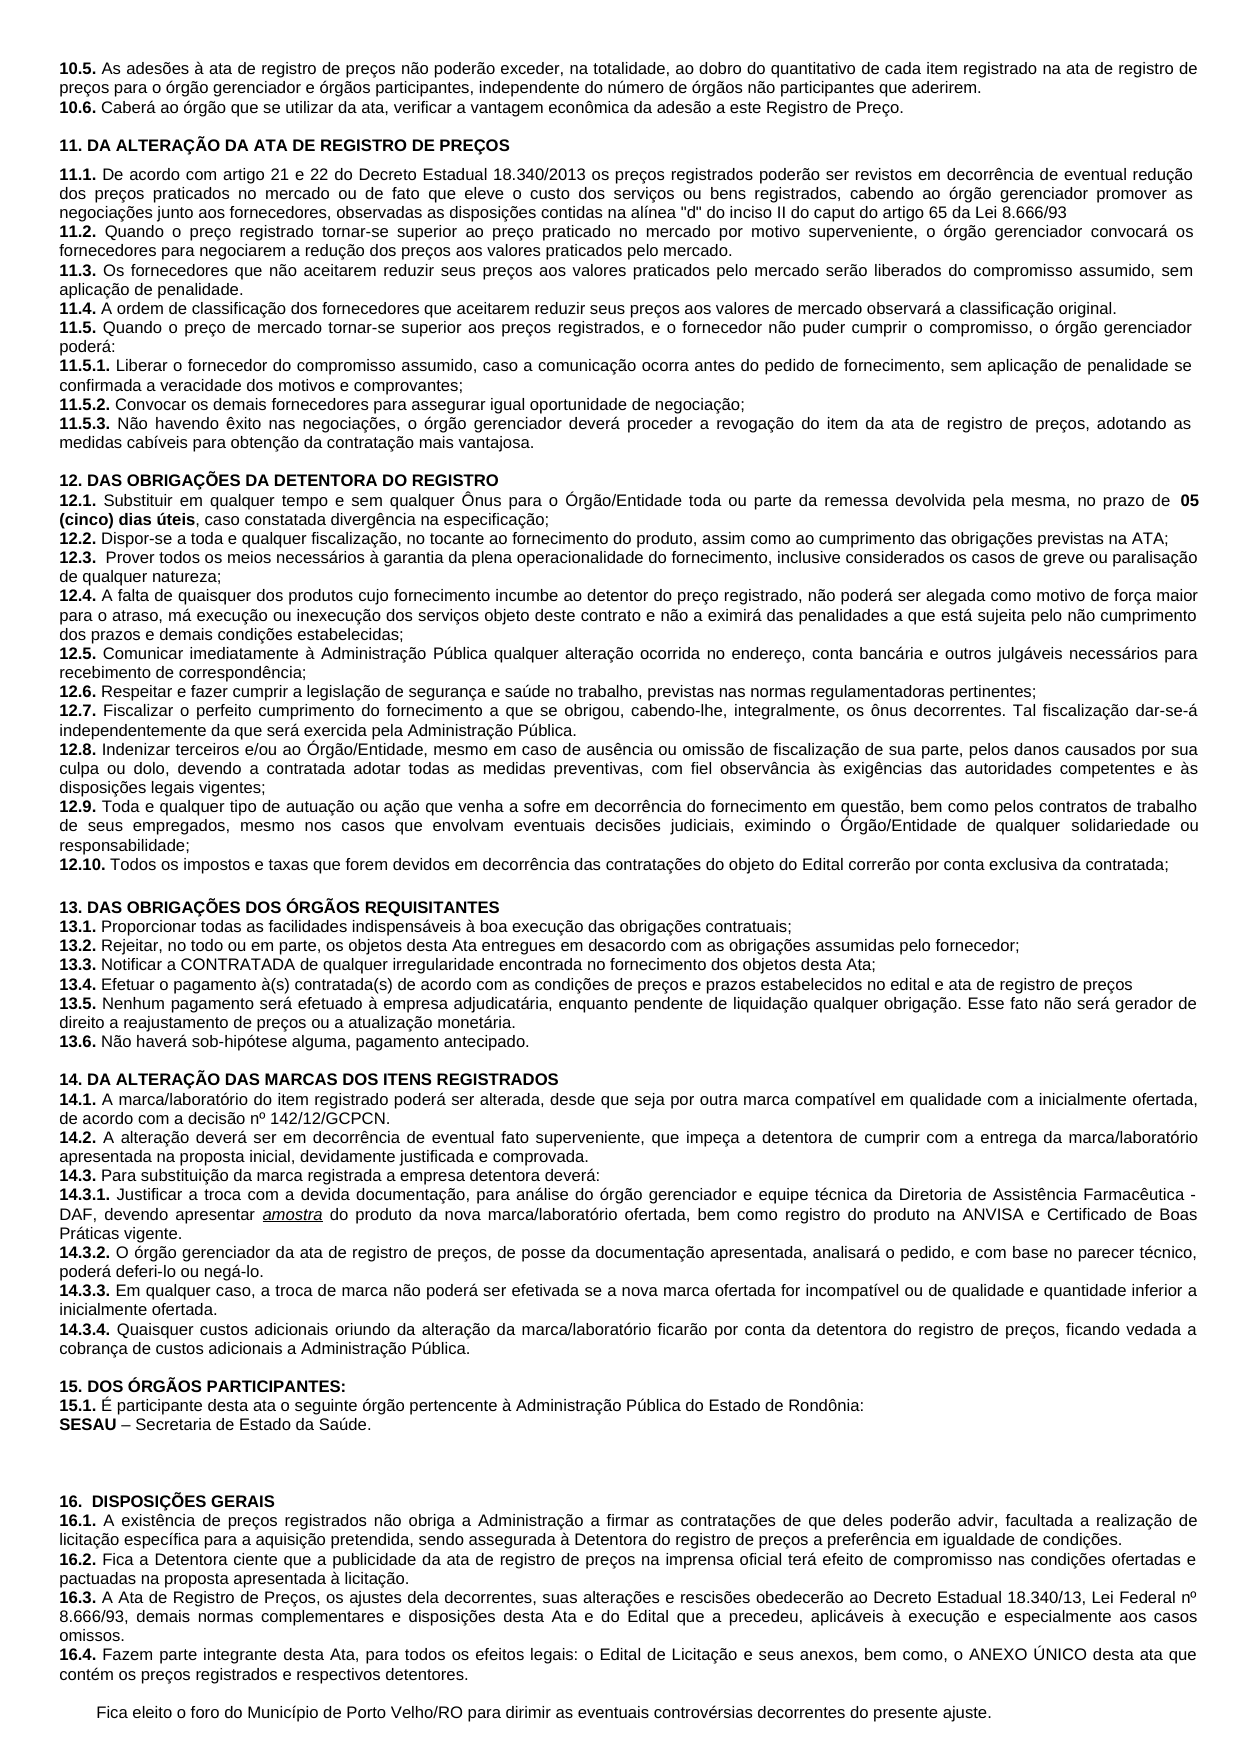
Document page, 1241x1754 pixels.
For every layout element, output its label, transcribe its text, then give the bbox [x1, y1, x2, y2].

text 11.1. De acordo com artigo 21 e 22 do Decreto Estadual 18.340/2013 os preços registrados poderão ser revistos em decorrência de eventual redução dos preços praticados no mercado ou de fato que eleve o custo dos serviços ou bens registrados, cabendo ao órgão gerenciador promover as negociações junto aos fornecedores, observadas as disposições contidas na alínea "d" do inciso II do caput do artigo 65 da Lei 8.666/93 [59, 164, 1194, 222]
text SESAU – Secretaria de Estado da Saúde. [59, 1415, 1199, 1434]
text 11.2. Quando o preço registrado tornar-se superior ao preço praticado no mercado por motivo superveniente, o órgão gerenciador convocará os fornecedores para negociarem a redução dos preços aos valores praticados pelo mercado. [59, 222, 1194, 260]
text 11.5. Quando o preço de mercado tornar-se superior aos preços registrados, e o fornecedor não puder cumprir o compromisso, o órgão gerenciador poderá: [59, 318, 1194, 356]
text 11.5.2. Convocar os demais fornecedores para assegurar igual oportunidade de negociação; [59, 394, 1194, 414]
text 12.4. A falta de quaisquer dos produtos cujo fornecimento incumbe ao detentor do preço registrado, não poderá ser alegada como motivo de força maior para o atraso, má execução ou inexecução dos serviços objeto deste contrato e não a eximirá das penalidades a que está sujeita pelo não cumprimento dos prazos e demais condições estabelecidas; [59, 586, 1199, 644]
text 14.3. Para substituição da marca registrada a empresa detentora deverá: [59, 1166, 1199, 1185]
text 11.5.1. Liberar o fornecedor do compromisso assumido, caso a comunicação ocorra antes do pedido de fornecimento, sem aplicação de penalidade se confirmada a veracidade dos motivos e comprovantes; [59, 356, 1194, 394]
text 14. DA ALTERAÇÃO DAS MARCAS DOS ITENS REGISTRADOS [59, 1070, 1199, 1089]
text 13. DAS OBRIGAÇÕES DOS ÓRGÃOS REQUISITANTES [59, 898, 1199, 917]
text 12.9. Toda e qualquer tipo de autuação ou ação que venha a sofre em decorrência do fornecimento em questão, bem como pelos contratos de trabalho de seus empregados, mesmo nos casos que envolvam eventuais decisões judiciais, eximindo o Órgão/Entidade de qualquer solidariedade ou responsabilidade; [59, 797, 1199, 854]
text 13.1. Proporcionar todas as facilidades indispensáveis à boa execução das obrigações contratuais; [59, 917, 1199, 936]
text 12. DAS OBRIGAÇÕES DA DETENTORA DO REGISTRO [59, 471, 1199, 490]
text 15. DOS ÓRGÃOS PARTICIPANTES: [59, 1377, 1194, 1396]
text 13.4. Efetuar o pagamento à(s) contratada(s) de acordo com as condições de preços e prazos estabelecidos no edital e ata de registro de preços [59, 974, 1199, 993]
text 16.4. Fazem parte integrante desta Ata, para todos os efeitos legais: o Edital de Licitação e seus anexos, bem como, o ANEXO ÚNICO desta ata que contém os preços registrados e respectivos detentores. [59, 1645, 1199, 1683]
text 13.6. Não haverá sob-hipótese alguma, pagamento antecipado. [59, 1032, 1199, 1051]
text 16. DISPOSIÇÕES GERAIS [59, 1492, 1199, 1511]
text 11.3. Os fornecedores que não aceitarem reduzir seus preços aos valores praticados pelo mercado serão liberados do compromisso assumido, sem aplicação de penalidade. [59, 260, 1194, 299]
text 10.6. Caberá ao órgão que se utilizar da ata, verificar a vantagem econômica da adesão a este Registro de Preço. [59, 97, 1199, 117]
text 11. DA ALTERAÇÃO DA ATA DE REGISTRO DE PREÇOS [59, 136, 1199, 155]
text 12.1. Substituir em qualquer tempo e sem qualquer Ônus para o Órgão/Entidade toda ou parte da remessa devolvida pela mesma, no prazo de 05 (cinco) dias úteis, caso constatada divergência na especificação; [59, 490, 1199, 529]
text 16.2. Fica a Detentora ciente que a publicidade da ata de registro de preços na imprensa oficial terá efeito de compromisso nas condições ofertadas e pactuadas na proposta apresentada à licitação. [59, 1549, 1199, 1588]
text 14.3.2. O órgão gerenciador da ata de registro de preços, de posse da documentação apresentada, analisará o pedido, e com base no parecer técnico, poderá deferi-lo ou negá-lo. [59, 1243, 1199, 1281]
text 13.2. Rejeitar, no todo ou em parte, os objetos desta Ata entregues em desacordo com as obrigações assumidas pelo fornecedor; [59, 936, 1199, 955]
text 14.3.1. Justificar a troca com a devida documentação, para análise do órgão gerenciador e equipe técnica da Diretoria de Assistência Farmacêutica - DAF, devendo apresentar amostra do produto da nova marca/laboratório ofertada, bem como registro do produto na ANVISA e Certificado de Boas Práticas vigente. [59, 1185, 1199, 1243]
text Fica eleito o foro do Município de Porto Velho/RO para dirimir as eventuais controvérsias decorrentes do presente ajuste. [59, 1703, 1199, 1722]
text 14.3.3. Em qualquer caso, a troca de marca não poderá ser efetivada se a nova marca ofertada for incompatível ou de qualidade e quantidade inferior a inicialmente ofertada. [59, 1281, 1199, 1319]
text 12.5. Comunicar imediatamente à Administração Pública qualquer alteração ocorrida no endereço, conta bancária e outros julgáveis necessários para recebimento de correspondência; [59, 644, 1199, 682]
text 13.3. Notificar a CONTRATADA de qualquer irregularidade encontrada no fornecimento dos objetos desta Ata; [59, 955, 1199, 974]
text 16.3. A Ata de Registro de Preços, os ajustes dela decorrentes, suas alterações e rescisões obedecerão ao Decreto Estadual 18.340/13, Lei Federal nº 8.666/93, demais normas complementares e disposições desta Ata e do Edital que a precedeu, aplicáveis à execução e especialmente aos casos omissos. [59, 1588, 1199, 1645]
text 12.3. Prover todos os meios necessários à garantia da plena operacionalidade do fornecimento, inclusive considerados os casos de greve ou paralisação de qualquer natureza; [59, 548, 1199, 586]
text 12.7. Fiscalizar o perfeito cumprimento do fornecimento a que se obrigou, cabendo-lhe, integralmente, os ônus decorrentes. Tal fiscalização dar-se-á independentemente da que será exercida pela Administração Pública. [59, 701, 1199, 739]
text 11.4. A ordem de classificação dos fornecedores que aceitarem reduzir seus preços aos valores de mercado observará a classificação original. [59, 299, 1194, 318]
text 14.2. A alteração deverá ser em decorrência de eventual fato superveniente, que impeça a detentora de cumprir com a entrega da marca/laboratório apresentada na proposta inicial, devidamente justificada e comprovada. [59, 1128, 1199, 1166]
text 14.1. A marca/laboratório do item registrado poderá ser alterada, desde que seja por outra marca compatível em qualidade com a inicialmente ofertada, de acordo com a decisão nº 142/12/GCPCN. [59, 1089, 1199, 1128]
text 12.2. Dispor-se a toda e qualquer fiscalização, no tocante ao fornecimento do produto, assim como ao cumprimento das obrigações previstas na ATA; [59, 529, 1199, 548]
text 12.8. Indenizar terceiros e/ou ao Órgão/Entidade, mesmo em caso de ausência ou omissão de fiscalização de sua parte, pelos danos causados por sua culpa ou dolo, devendo a contratada adotar todas as medidas preventivas, com fiel observância às exigências das autoridades competentes e às disposições legais vigentes; [59, 739, 1199, 797]
text 12.10. Todos os impostos e taxas que forem devidos em decorrência das contratações do objeto do Edital correrão por conta exclusiva da contratada; [59, 854, 1199, 874]
text 11.5.3. Não havendo êxito nas negociações, o órgão gerenciador deverá proceder a revogação do item da ata de registro de preços, adotando as medidas cabíveis para obtenção da contratação mais vantajosa. [59, 414, 1194, 452]
text 14.3.4. Quaisquer custos adicionais oriundo da alteração da marca/laboratório ficarão por conta da detentora do registro de preços, ficando vedada a cobrança de custos adicionais a Administração Pública. [59, 1319, 1199, 1358]
text 15.1. É participante desta ata o seguinte órgão pertencente à Administração Pública do Estado de Rondônia: [59, 1396, 1194, 1415]
text 13.5. Nenhum pagamento será efetuado à empresa adjudicatária, enquanto pendente de liquidação qualquer obrigação. Esse fato não será gerador de direito a reajustamento de preços ou a atualização monetária. [59, 993, 1199, 1032]
text 16.1. A existência de preços registrados não obriga a Administração a firmar as contratações de que deles poderão advir, facultada a realização de licitação específica para a aquisição pretendida, sendo assegurada à Detentora do registro de preços a preferência em igualdade de condições. [59, 1511, 1199, 1549]
text 12.6. Respeitar e fazer cumprir a legislação de segurança e saúde no trabalho, previstas nas normas regulamentadoras pertinentes; [59, 682, 1199, 701]
text 10.5. As adesões à ata de registro de preços não poderão exceder, na totalidade, ao dobro do quantitativo de cada item registrado na ata de registro de preços para o órgão gerenciador e órgãos participantes, independente do número de órgãos não participantes que aderirem. [59, 59, 1199, 97]
